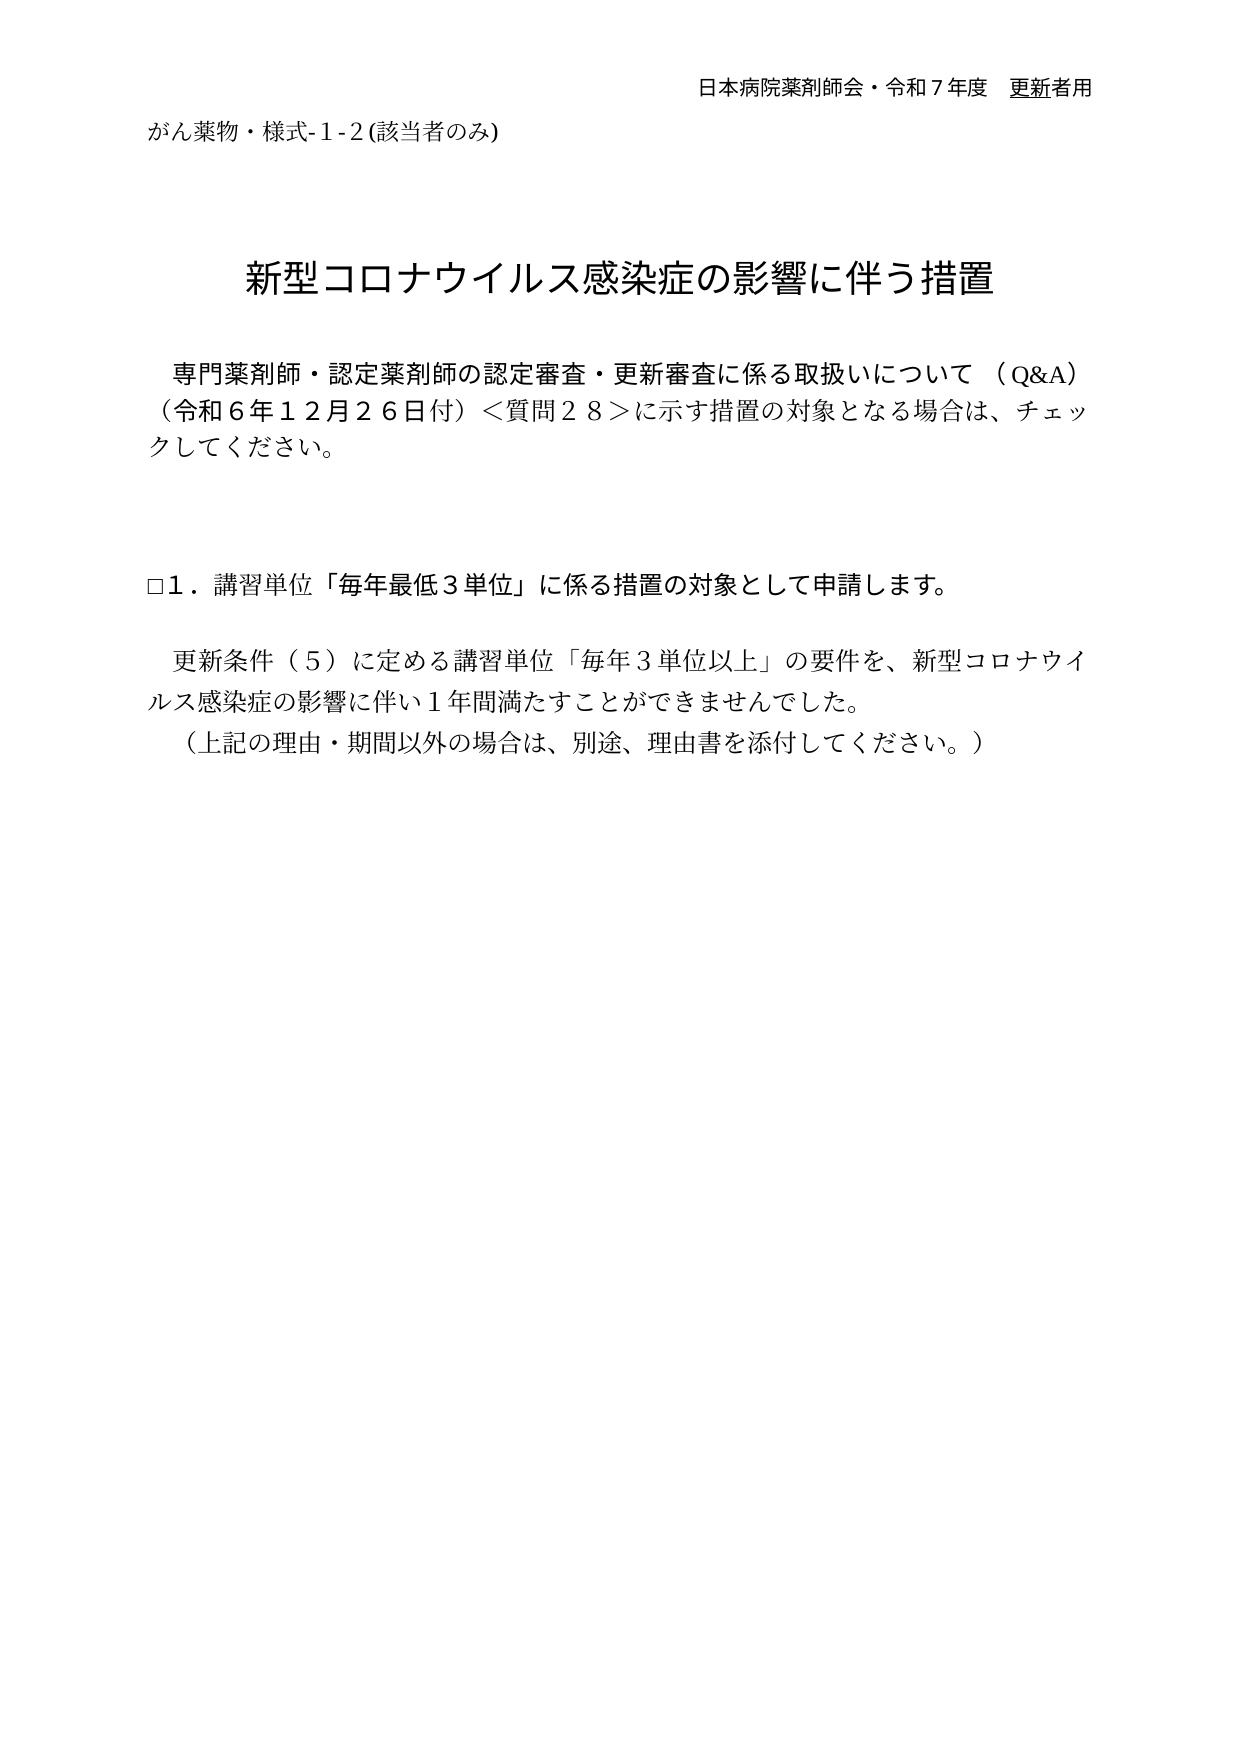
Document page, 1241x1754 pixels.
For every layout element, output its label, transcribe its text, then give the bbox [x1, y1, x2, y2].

text 新型コロナウイルス感染症の影響に伴う措置 [148, 249, 1092, 304]
text （上記の理由・期間以外の場合は、別途、理由書を添付してください。） [148, 724, 1092, 759]
text がん薬物・様式-１-２(該当者のみ) [148, 114, 1092, 147]
text □１．講習単位「毎年最低３単位」に係る措置の対象として申請します。 [148, 565, 1092, 602]
text 専門薬剤師・認定薬剤師の認定審査・更新審査に係る取扱いについて （Q&A）（令和６年１２月２６日付）＜質問２８＞に示す措置の対象となる場合は、チェックしてください。 [148, 355, 1092, 463]
text 更新条件（５）に定める講習単位「毎年３単位以上」の要件を、新型コロナウイルス感染症の影響に伴い１年間満たすことができませんでした。 [148, 641, 1092, 718]
